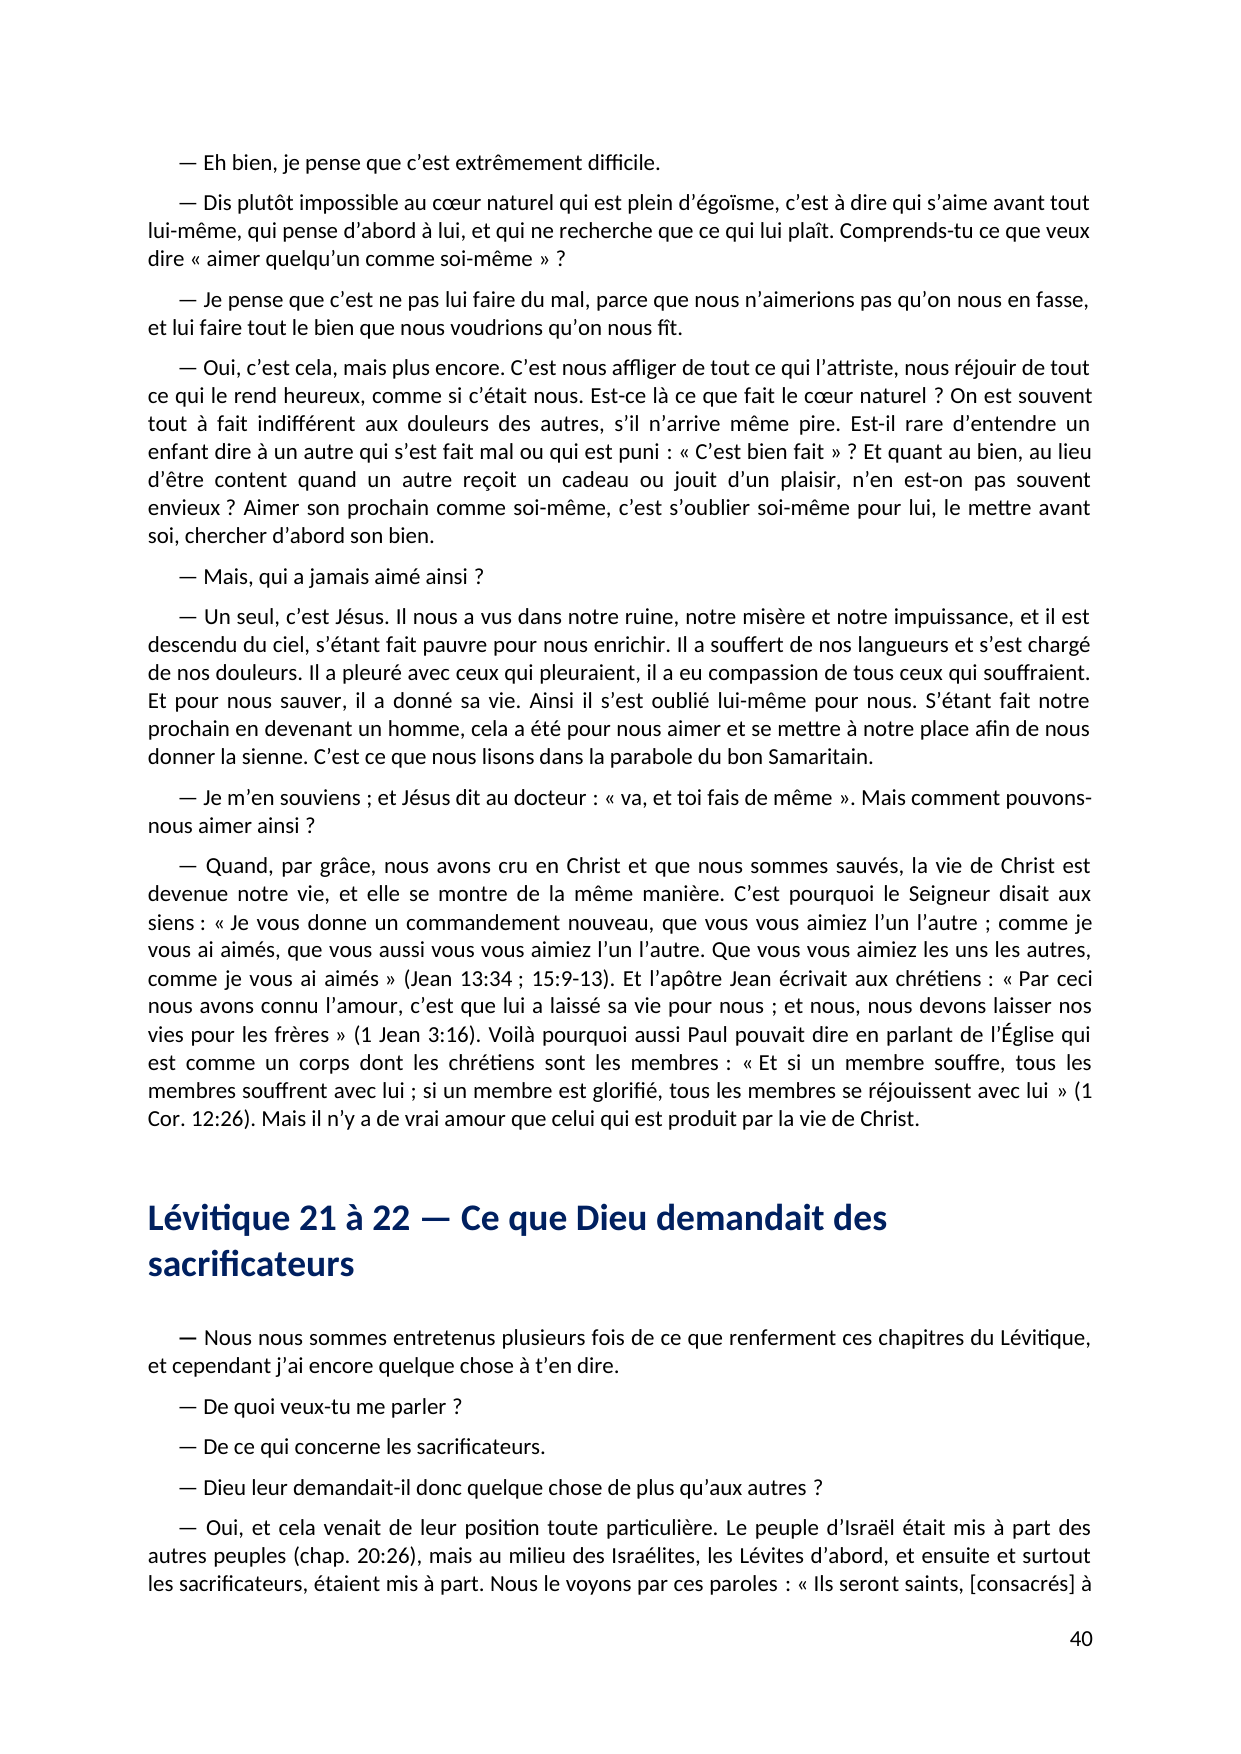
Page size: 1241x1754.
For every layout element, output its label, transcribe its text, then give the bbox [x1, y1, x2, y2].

text — Dieu leur demandait-il donc quelque chose de plus qu’aux autres ? [148, 1473, 1093, 1501]
text — Oui, c’est cela, mais plus encore. C’est nous affliger de tout ce qui l’attriste, nous réjouir de tout ce qui le rend heureux, comme si c’était nous. Est-ce là ce que fait le cœur naturel ? On est souvent tout à fait indifférent aux douleurs des autres, s’il n’arrive même pire. Est-il rare d’entendre un enfant dire à un autre qui s’est fait mal ou qui est puni : « C’est bien fait » ? Et quant au bien, au lieu d’être content quand un autre reçoit un cadeau ou jouit d’un plaisir, n’en est-on pas souvent envieux ? Aimer son prochain comme soi-même, c’est s’oublier soi-même pour lui, le mettre avant soi, chercher d’abord son bien. [148, 353, 1093, 549]
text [148, 1513, 1093, 1598]
subtitle Lévitique 21 à 22 — Ce que Dieu demandait des sacrificateurs [148, 1194, 1093, 1286]
text — Quand, par grâce, nous avons cru en Christ et que nous sommes sauvés, la vie de Christ est devenue notre vie, et elle se montre de la même manière. C’est pourquoi le Seigneur disait aux siens : « Je vous donne un commandement nouveau, que vous vous aimiez l’un l’autre ; comme je vous ai aimés, que vous aussi vous vous aimiez l’un l’autre. Que vous vous aimiez les uns les autres, comme je vous ai aimés » (Jean 13:34 ; 15:9-13). Et l’apôtre Jean écrivait aux chrétiens : « Par ceci nous avons connu l’amour, c’est que lui a laissé sa vie pour nous ; et nous, nous devons laisser nos vies pour les frères » (1 Jean 3:16). Voilà pourquoi aussi Paul pouvait dire en parlant de l’Église qui est comme un corps dont les chrétiens sont les membres : « Et si un membre souffre, tous les membres souffrent avec lui ; si un membre est glorifié, tous les membres se réjouissent avec lui » (1 Cor. 12:26). Mais il n’y a de vrai amour que celui qui est produit par la vie de Christ. [148, 852, 1093, 1132]
text — Dis plutôt impossible au cœur naturel qui est plein d’égoïsme, c’est à dire qui s’aime avant tout lui-même, qui pense d’abord à lui, et qui ne recherche que ce qui lui plaît. Comprends-tu ce que veux dire « aimer quelqu’un comme soi-même » ? [148, 188, 1093, 272]
text — Mais, qui a jamais aimé ainsi ? [148, 562, 1093, 590]
text — Eh bien, je pense que c’est extrêmement difficile. [148, 148, 1093, 176]
text — Nous nous sommes entretenus plusieurs fois de ce que renferment ces chapitres du Lévitique, et cependant j’ai encore quelque chose à t’en dire. [148, 1323, 1093, 1379]
text — Je m’en souviens ; et Jésus dit au docteur : « va, et toi fais de même ». Mais comment pouvons-nous aimer ainsi ? [148, 783, 1093, 839]
text — De quoi veux-tu me parler ? [148, 1392, 1093, 1420]
text — De ce qui concerne les sacrificateurs. [148, 1432, 1093, 1461]
text — Je pense que c’est ne pas lui faire du mal, parce que nous n’aimerions pas qu’on nous en fasse, et lui faire tout le bien que nous voudrions qu’on nous fît. [148, 285, 1093, 341]
text — Un seul, c’est Jésus. Il nous a vus dans notre ruine, notre misère et notre impuissance, et il est descendu du ciel, s’étant fait pauvre pour nous enrichir. Il a souffert de nos langueurs et s’est chargé de nos douleurs. Il a pleuré avec ceux qui pleuraient, il a eu compassion de tous ceux qui souffraient. Et pour nous sauver, il a donné sa vie. Ainsi il s’est oublié lui-même pour nous. S’étant fait notre prochain en devenant un homme, cela a été pour nous aimer et se mettre à notre place afin de nous donner la sienne. C’est ce que nous lisons dans la parabole du bon Samaritain. [148, 602, 1093, 771]
